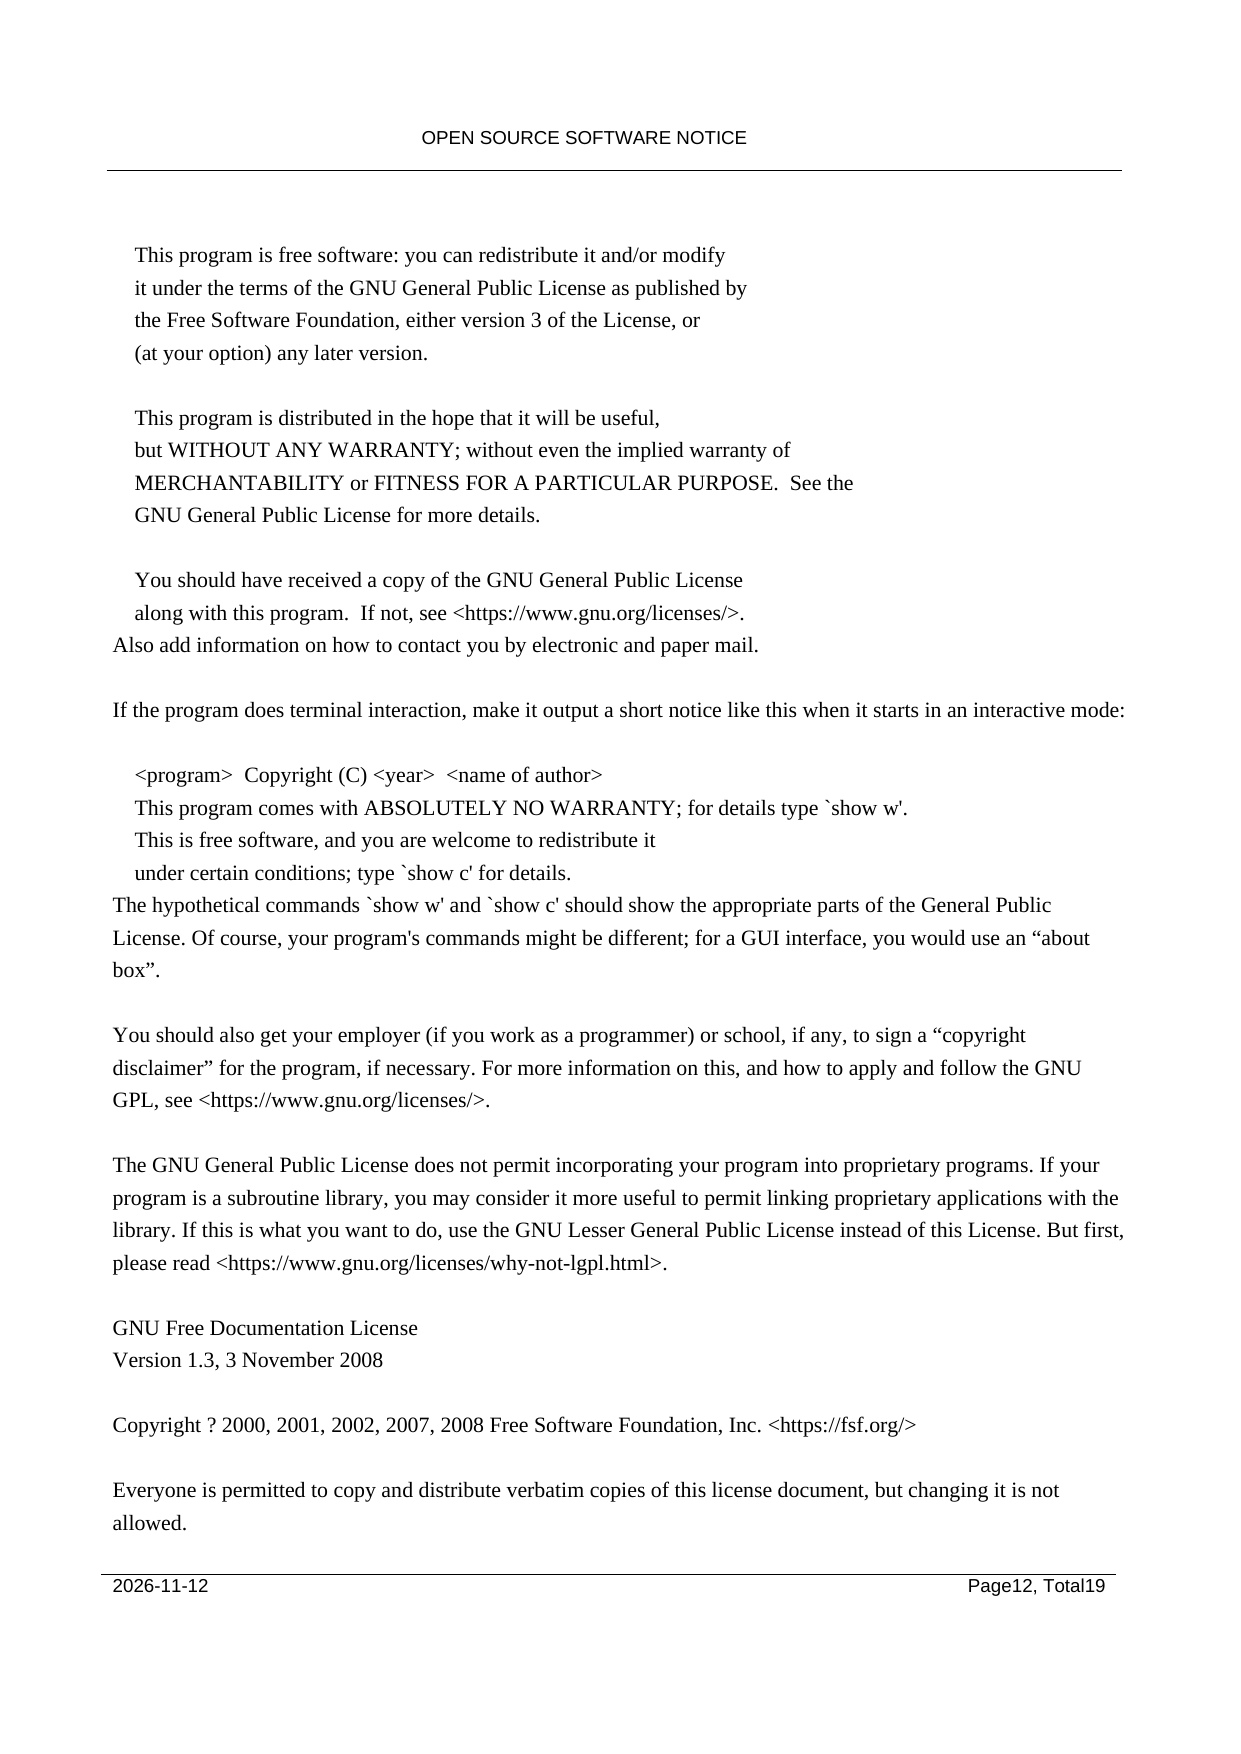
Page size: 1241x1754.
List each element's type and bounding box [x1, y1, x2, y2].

text [112, 206, 1128, 1539]
